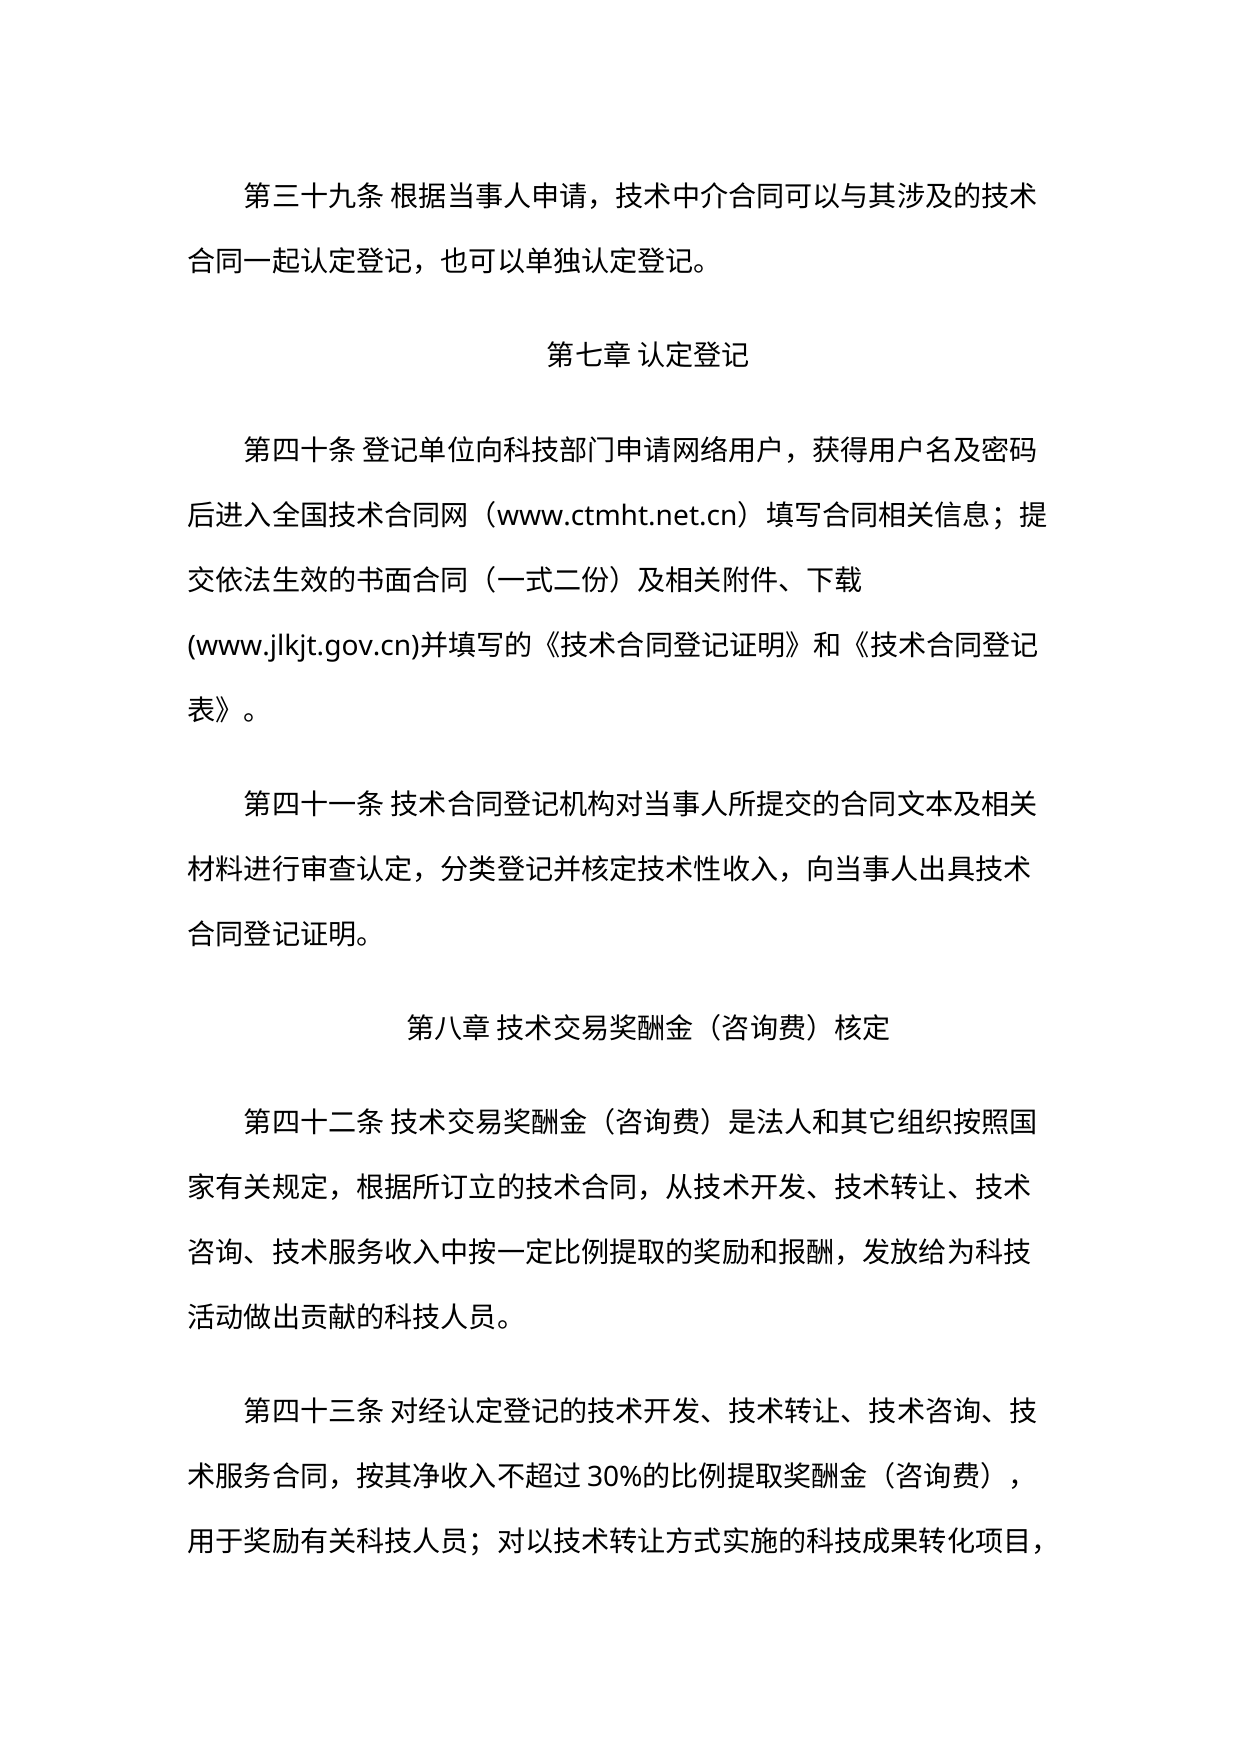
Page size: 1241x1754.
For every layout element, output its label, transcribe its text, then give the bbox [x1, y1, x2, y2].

text 第四十条 登记单位向科技部门申请网络用户，获得用户名及密码后进入全国技术合同网（www.ctmht.net.cn）填写合同相关信息；提交依法生效的书面合同（一式二份）及相关附件、下载(www.jlkjt.gov.cn)并填写的《技术合同登记证明》和《技术合同登记表》。 [187, 415, 1053, 740]
text 第四十一条 技术合同登记机构对当事人所提交的合同文本及相关材料进行审查认定，分类登记并核定技术性收入，向当事人出具技术合同登记证明。 [187, 769, 1053, 964]
text 第四十二条 技术交易奖酬金（咨询费）是法人和其它组织按照国家有关规定，根据所订立的技术合同，从技术开发、技术转让、技术咨询、技术服务收入中按一定比例提取的奖励和报酬，发放给为科技活动做出贡献的科技人员。 [187, 1088, 1053, 1348]
text 第八章 技术交易奖酬金（咨询费）核定 [187, 994, 1053, 1059]
text 第七章 认定登记 [187, 321, 1053, 386]
text 第三十九条 根据当事人申请，技术中介合同可以与其涉及的技术合同一起认定登记，也可以单独认定登记。 [187, 162, 1053, 292]
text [187, 1377, 1053, 1572]
